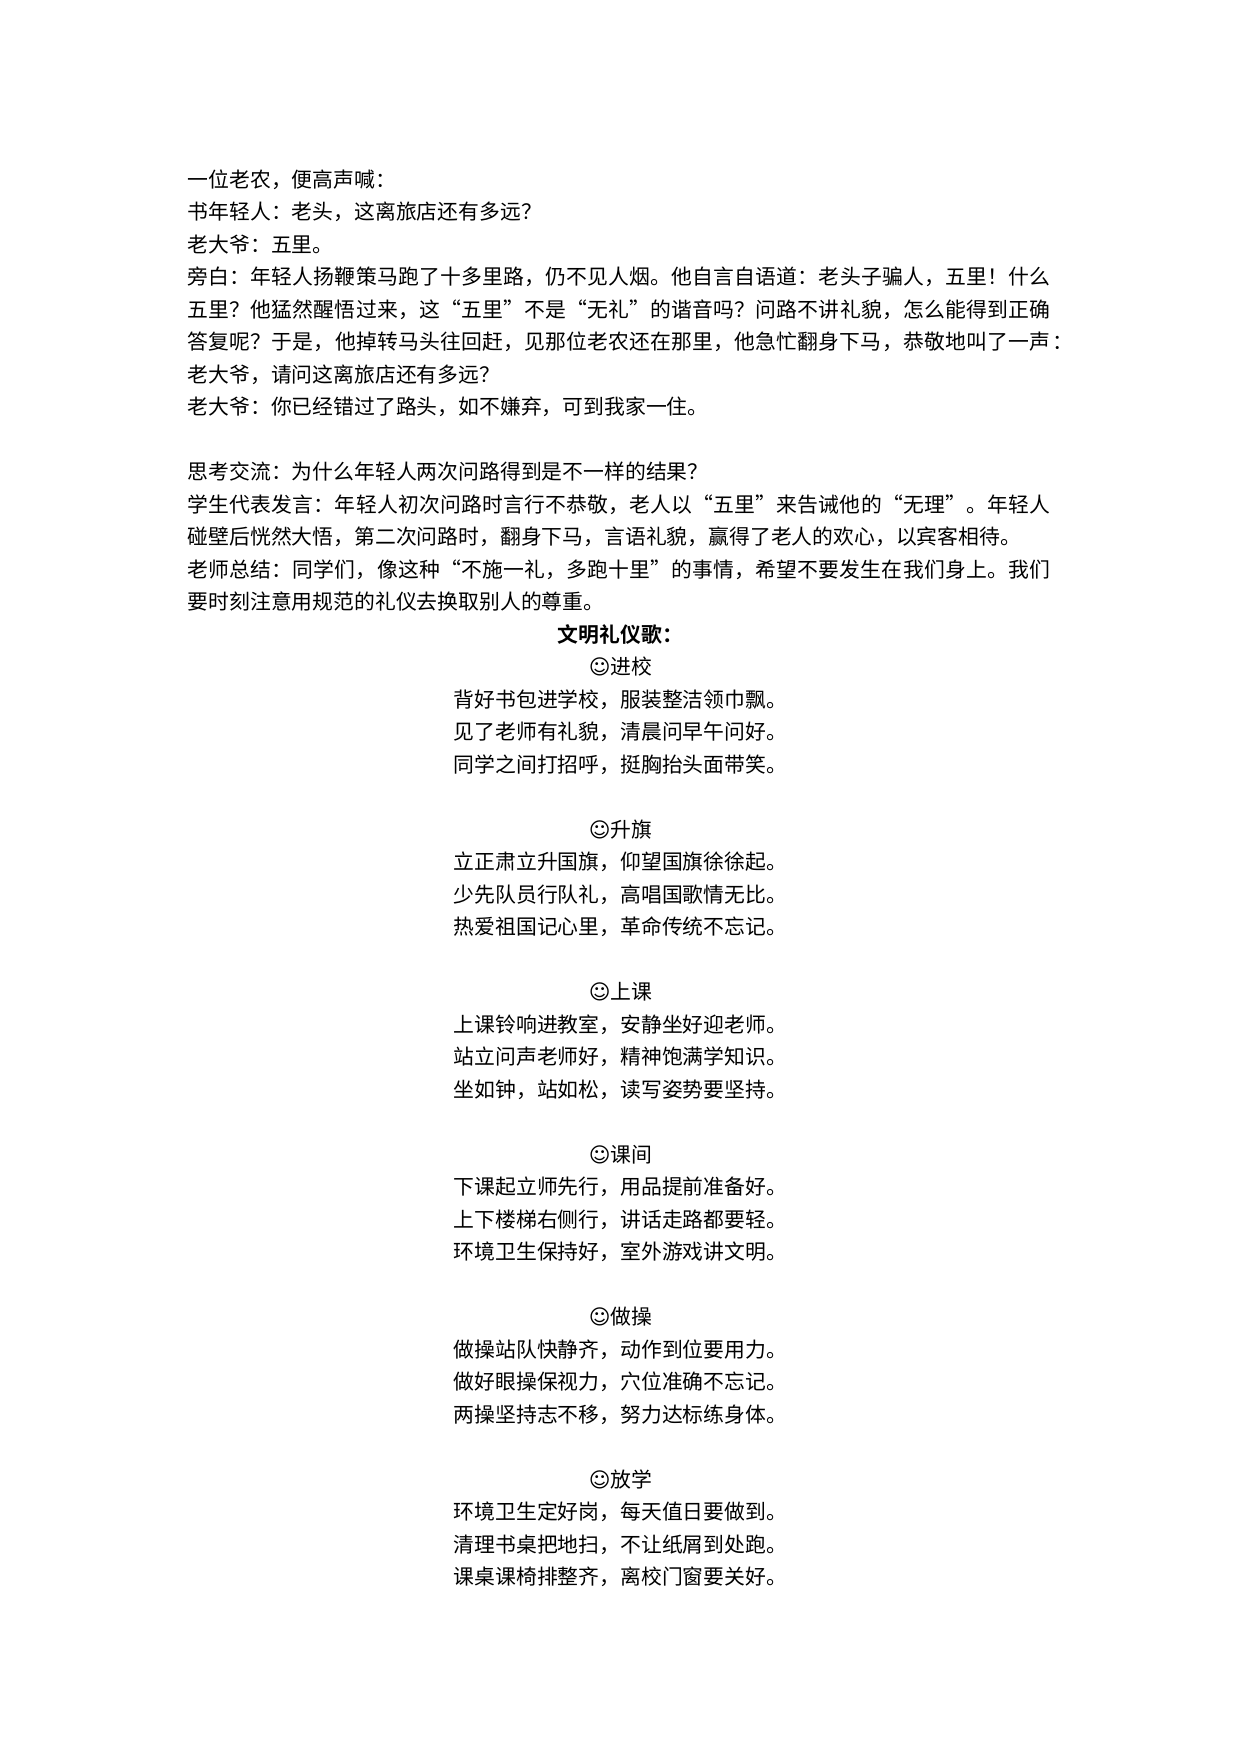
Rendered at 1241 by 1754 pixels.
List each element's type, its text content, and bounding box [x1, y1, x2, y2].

text 环境卫生保持好，室外游戏讲文明。 [187, 1234, 1053, 1267]
text 坐如钟，站如松，读写姿势要坚持。 [187, 1072, 1053, 1104]
text 站立问声老师好，精神饱满学知识。 [187, 1039, 1053, 1072]
text 书年轻人：老头，这离旅店还有多远？ [187, 194, 1053, 227]
text 同学之间打招呼，挺胸抬头面带笑。 [187, 747, 1053, 779]
text ☺升旗 [187, 812, 1053, 844]
text 老师总结：同学们，像这种“不施一礼，多跑十里”的事情，希望不要发生在我们身上。我们要时刻注意用规范的礼仪去换取别人的尊重。 [187, 552, 1053, 617]
text 背好书包进学校，服装整洁领巾飘。 [187, 682, 1053, 714]
text 见了老师有礼貌，清晨问早午问好。 [187, 714, 1053, 747]
text 做好眼操保视力，穴位准确不忘记。 [187, 1364, 1053, 1397]
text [187, 162, 1053, 194]
text 下课起立师先行，用品提前准备好。 [187, 1169, 1053, 1202]
text 思考交流：为什么年轻人两次问路得到是不一样的结果？ [187, 454, 1053, 487]
text ☺进校 [187, 649, 1053, 682]
text ☺课间 [187, 1137, 1053, 1169]
text 热爱祖国记心里，革命传统不忘记。 [187, 909, 1053, 942]
text 上下楼梯右侧行，讲话走路都要轻。 [187, 1202, 1053, 1234]
text ☺上课 [187, 974, 1053, 1007]
text 少先队员行队礼，高唱国歌情无比。 [187, 877, 1053, 909]
text 学生代表发言：年轻人初次问路时言行不恭敬，老人以“五里”来告诫他的“无理”。年轻人碰壁后恍然大悟，第二次问路时，翻身下马，言语礼貌，赢得了老人的欢心，以宾客相待。 [187, 487, 1053, 552]
text 课桌课椅排整齐，离校门窗要关好。 [187, 1559, 1053, 1592]
text ☺放学 [187, 1462, 1053, 1494]
text 上课铃响进教室，安静坐好迎老师。 [187, 1007, 1053, 1039]
text 环境卫生定好岗，每天值日要做到。 [187, 1494, 1053, 1527]
text 立正肃立升国旗，仰望国旗徐徐起。 [187, 844, 1053, 877]
text ☺做操 [187, 1299, 1053, 1332]
text 两操坚持志不移，努力达标练身体。 [187, 1397, 1053, 1429]
text 清理书桌把地扫，不让纸屑到处跑。 [187, 1527, 1053, 1559]
text 老大爷：你已经错过了路头，如不嫌弃，可到我家一住。 [187, 389, 1053, 422]
text 旁白：年轻人扬鞭策马跑了十多里路，仍不见人烟。他自言自语道：老头子骗人，五里！什么五里？他猛然醒悟过来，这“五里”不是“无礼”的谐音吗？问路不讲礼貌，怎么能得到正确答复呢？于是，他掉转马头往回赶，见那位老农还在那里，他急忙翻身下马，恭敬地叫了一声：老大爷，请问这离旅店还有多远？ [187, 259, 1053, 389]
text 老大爷：五里。 [187, 227, 1053, 259]
text 文明礼仪歌： [187, 617, 1053, 649]
text 做操站队快静齐，动作到位要用力。 [187, 1332, 1053, 1364]
